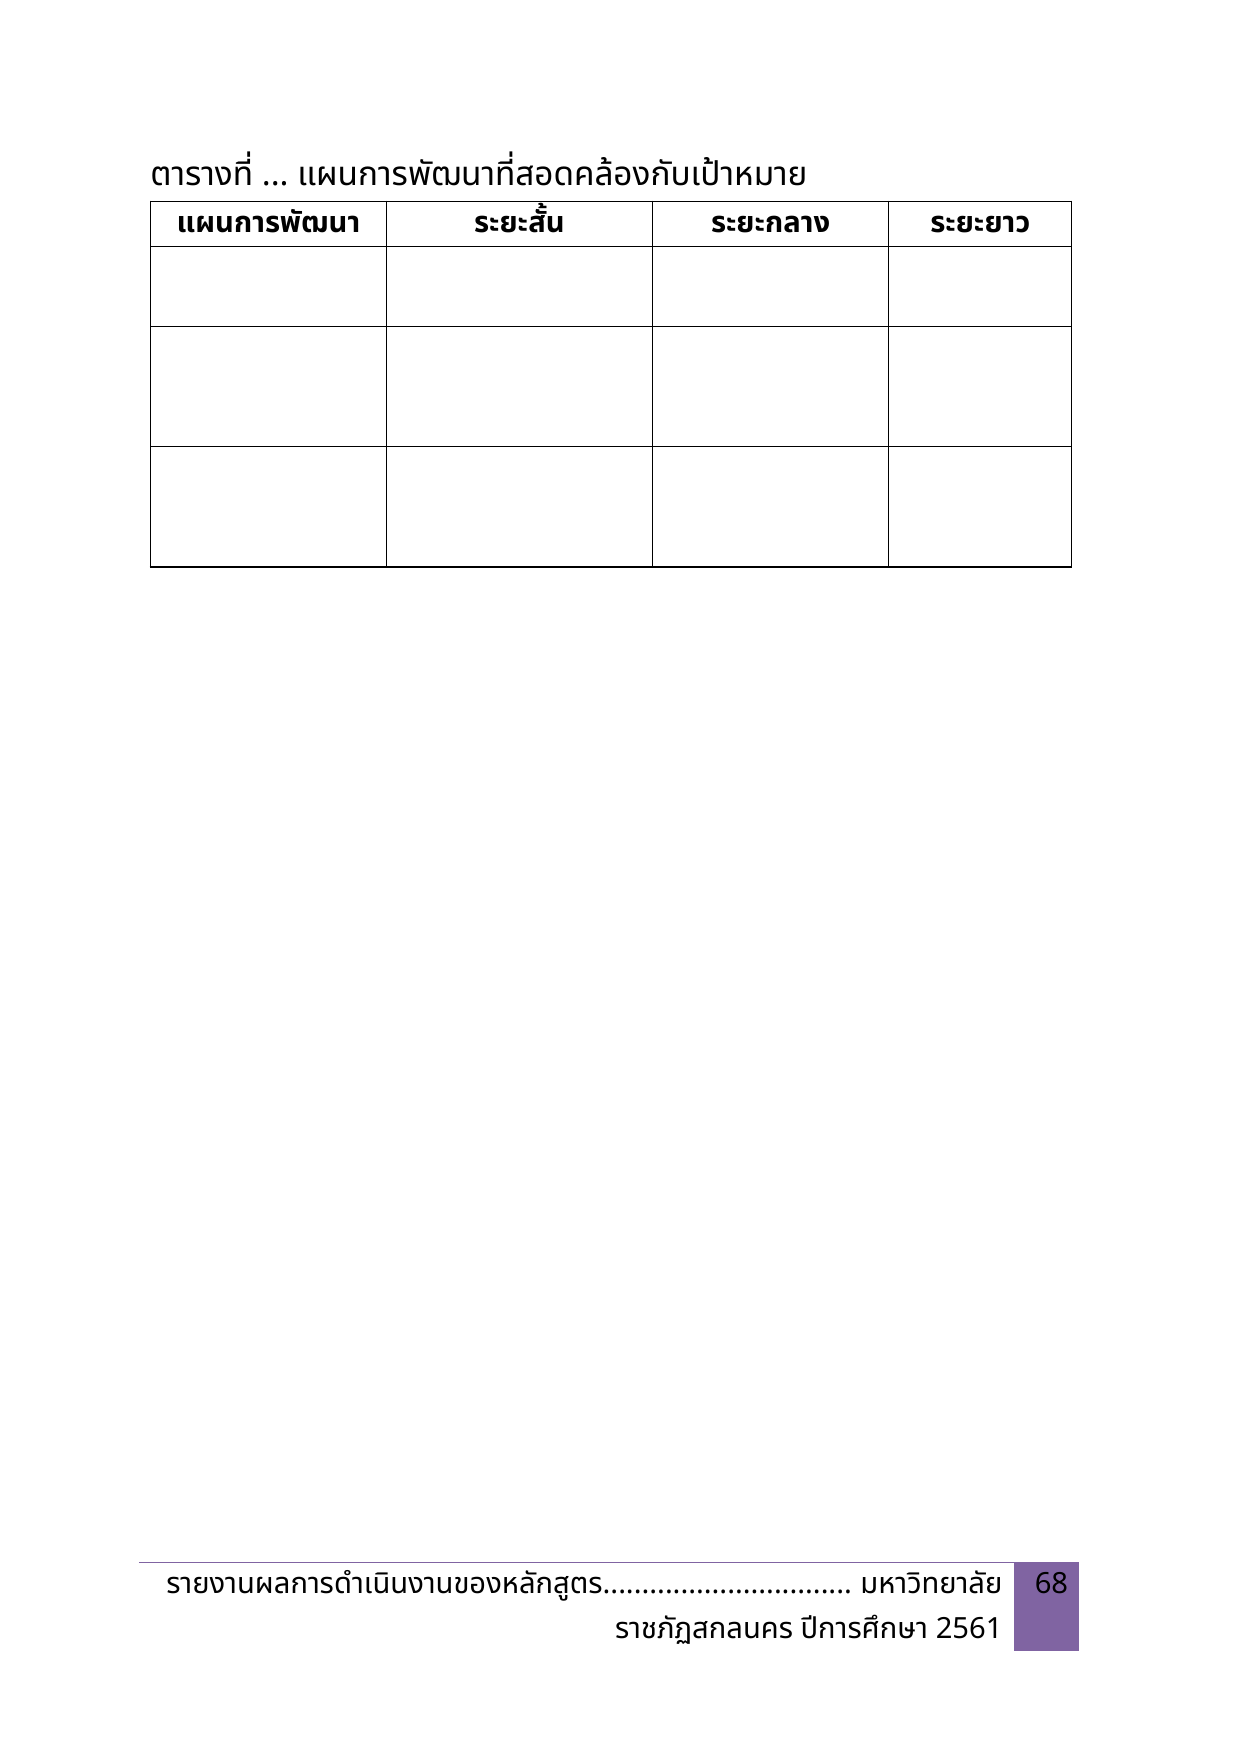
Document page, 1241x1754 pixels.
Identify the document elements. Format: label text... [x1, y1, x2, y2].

table_cell ระยะกลาง [653, 202, 888, 246]
table_cell ระยะสั้น [387, 202, 652, 246]
table_cell [889, 327, 1071, 446]
table_cell [151, 247, 386, 326]
table_cell ระยะยาว [889, 202, 1071, 246]
table_cell [151, 447, 386, 566]
table_cell [387, 447, 652, 566]
table_cell แผนการพัฒนา [151, 202, 386, 246]
table_cell [653, 247, 888, 326]
table_cell [889, 447, 1071, 566]
table_cell [387, 327, 652, 446]
table_cell [889, 247, 1071, 326]
table_cell [653, 327, 888, 446]
table_cell [653, 447, 888, 566]
table_cell [387, 247, 652, 326]
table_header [150, 150, 1072, 201]
table_cell [151, 327, 386, 446]
